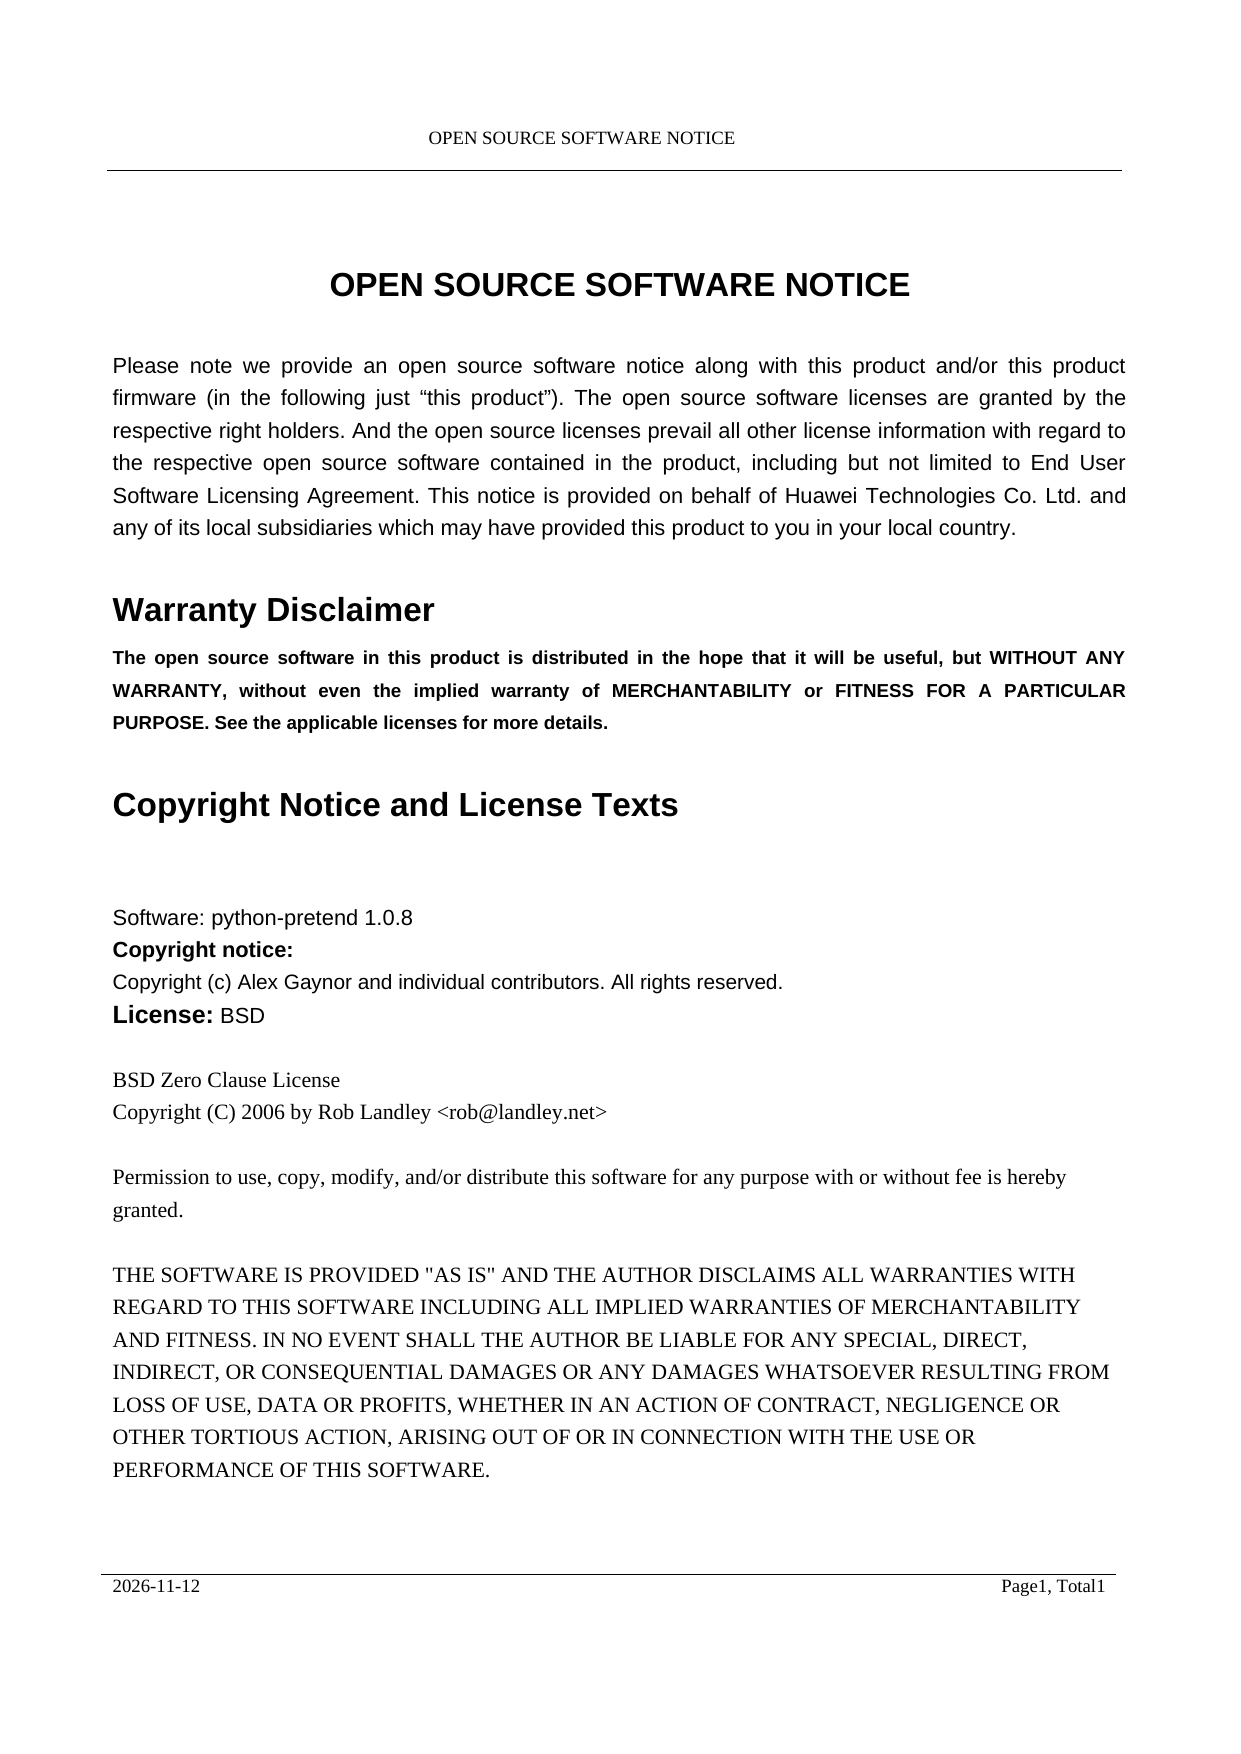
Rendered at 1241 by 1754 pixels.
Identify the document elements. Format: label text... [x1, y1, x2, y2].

text License: BSD BSD Zero Clause License Copyright (C) 2006 by Rob Landley <rob@landley.net> Permission to use, copy, modify, and/or distribute this software for any purpose with or without fee is hereby granted. THE SOFTWARE IS PROVIDED "AS IS" AND THE AUTHOR DISCLAIMS ALL WARRANTIES WITH REGARD TO THIS SOFTWARE INCLUDING ALL IMPLIED WARRANTIES OF MERCHANTABILITY AND FITNESS. IN NO EVENT SHALL THE AUTHOR BE LIABLE FOR ANY SPECIAL, DIRECT, INDIRECT, OR CONSEQUENTIAL DAMAGES OR ANY DAMAGES WHATSOEVER RESULTING FROM LOSS OF USE, DATA OR PROFITS, WHETHER IN AN ACTION OF CONTRACT, NEGLIGENCE OR OTHER TORTIOUS ACTION, ARISING OUT OF OR IN CONNECTION WITH THE USE OR PERFORMANCE OF THIS SOFTWARE. [112, 998, 1128, 1518]
text Warranty Disclaimer [112, 576, 1128, 641]
text Software: python-pretend 1.0.8 [112, 901, 1128, 933]
text Please note we provide an open source software notice along with this product and/or this product firmware (in the following just “this product”). The open source software licenses are granted by the respective right holders. And the open source licenses prevail all other license information with regard to the respective open source software contained in the product, including but not limited to End User Software Licensing Agreement. This notice is provided on behalf of Huawei Technologies Co. Ltd. and any of its local subsidiaries which may have provided this product to you in your local country. [112, 349, 1128, 544]
text The open source software in this product is distributed in the hope that it will be useful, but WITHOUT ANY WARRANTY, without even the implied warranty of MERCHANTABILITY or FITNESS FOR A PARTICULAR PURPOSE. See the applicable licenses for more details. [112, 641, 1128, 739]
text Copyright notice: [112, 933, 1128, 966]
text Copyright Notice and License Texts [112, 771, 1128, 836]
text Copyright (c) Alex Gaynor and individual contributors. All rights reserved. [112, 966, 1128, 998]
text OPEN SOURCE SOFTWARE NOTICE [112, 251, 1128, 316]
